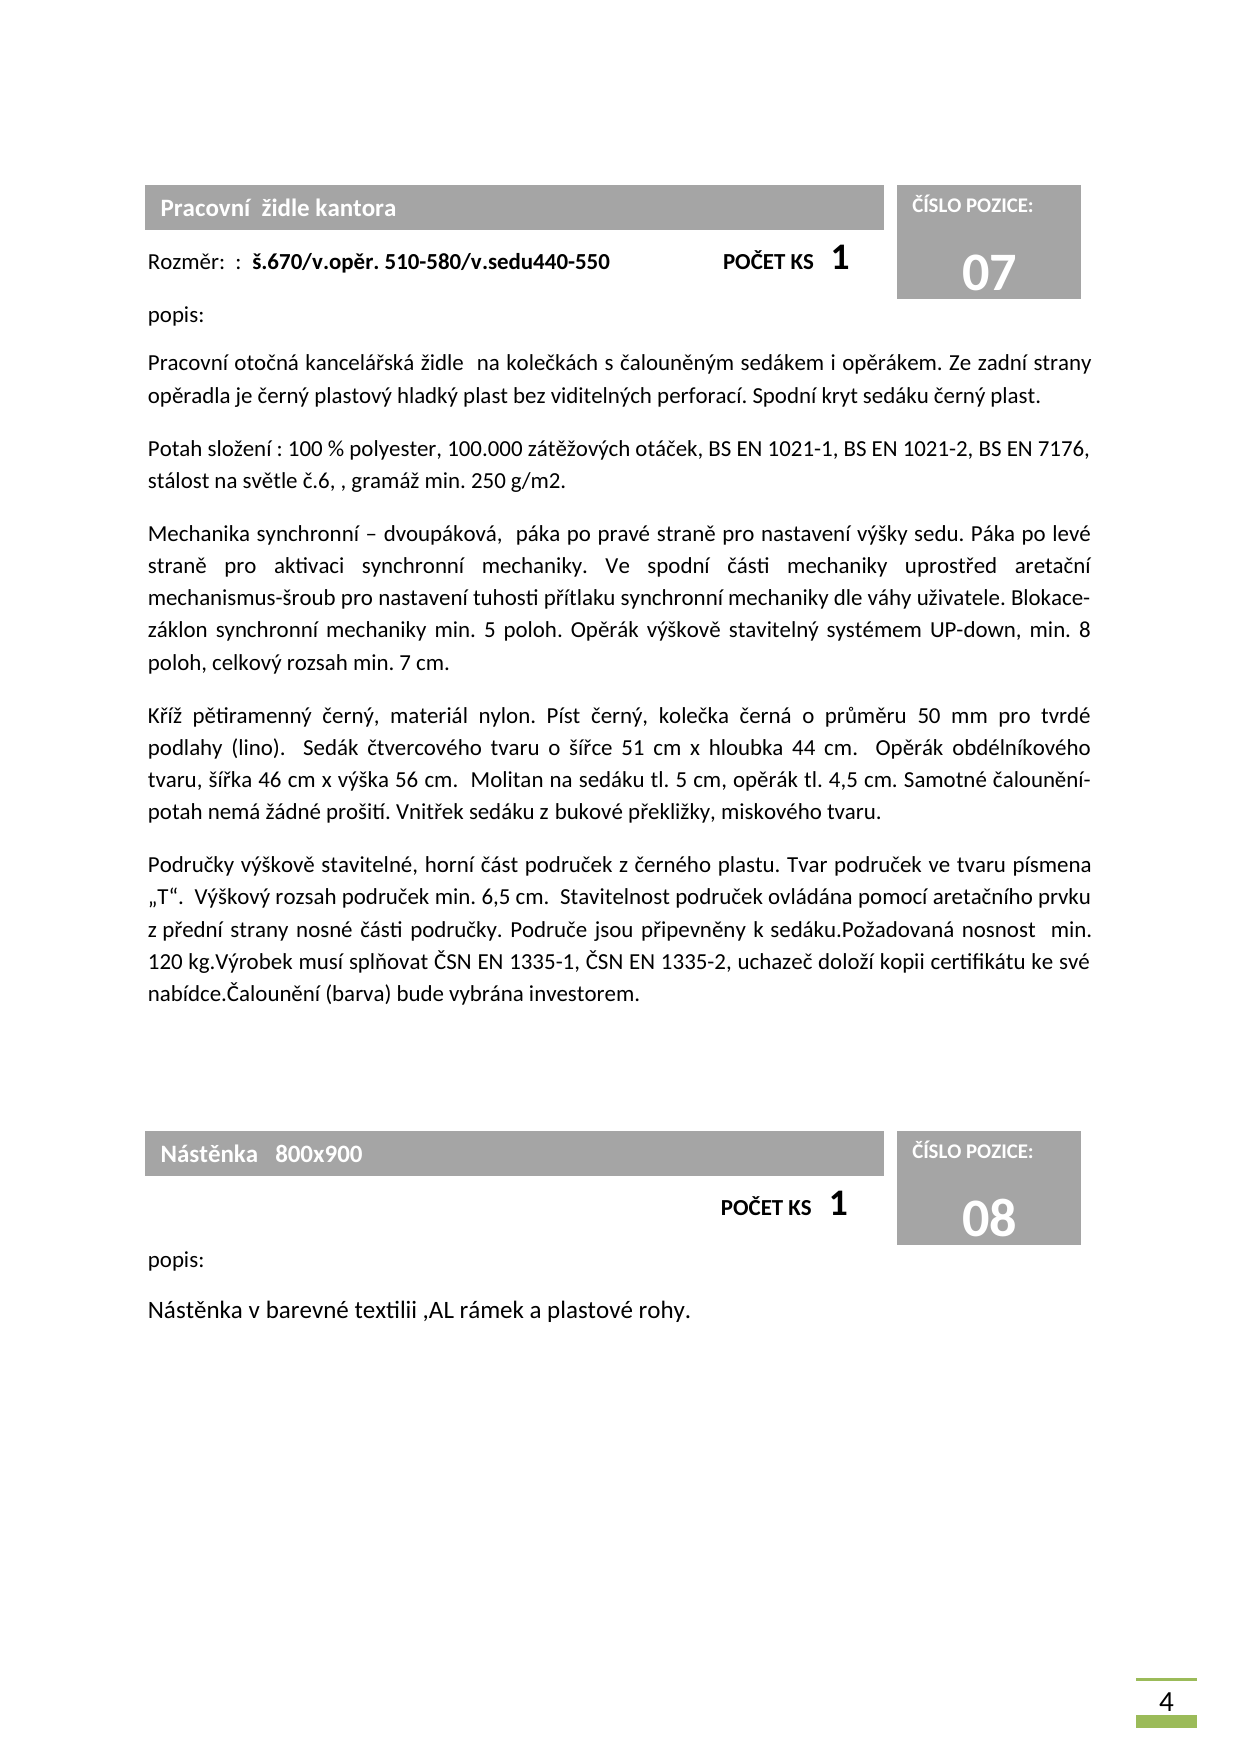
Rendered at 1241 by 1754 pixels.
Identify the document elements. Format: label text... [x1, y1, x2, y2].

text POČET KS 1 [148, 1179, 897, 1225]
text Kříž pětiramenný černý, materiál nylon. Píst černý, kolečka černá o průměru 50 mm pro tvrdé podlahy (lino). Sedák čtvercového tvaru o šířce 51 cm x hloubka 44 cm. Opěrák obdélníkového tvaru, šířka 46 cm x výška 56 cm. Molitan na sedáku tl. 5 cm, opěrák tl. 4,5 cm. Samotné čalounění-potah nemá žádné prošití. Vnitřek sedáku z bukové překližky, miskového tvaru. [148, 701, 1092, 825]
text Područky výškově stavitelné, horní část područek z černého plastu. Tvar područek ve tvaru písmena „T“. Výškový rozsah područek min. 6,5 cm. Stavitelnost područek ovládána pomocí aretačního prvku z přední strany nosné části područky. Područe jsou připevněny k sedáku.Požadovaná nosnost min. 120 kg.Výrobek musí splňovat ČSN EN 1335-1, ČSN EN 1335-2, uchazeč doloží kopii certifikátu ke své nabídce.Čalounění (barva) bude vybrána investorem. [148, 850, 1092, 1007]
text Mechanika synchronní – dvoupáková, páka po pravé straně pro nastavení výšky sedu. Páka po levé straně pro aktivaci synchronní mechaniky. Ve spodní části mechaniky uprostřed aretační mechanismus-šroub pro nastavení tuhosti přítlaku synchronní mechaniky dle váhy uživatele. Blokace-záklon synchronní mechaniky min. 5 poloh. Opěrák výškově stavitelný systémem UP-down, min. 8 poloh, celkový rozsah min. 7 cm. [148, 519, 1092, 676]
text Nástěnka v barevné textilii ,AL rámek a plastové rohy. [148, 1294, 1092, 1325]
text Rozměr: : š.670/v.opěr. 510-580/v.sedu440-550 POČET KS 1 [148, 233, 897, 279]
text Pracovní otočná kancelářská židle na kolečkách s čalouněným sedákem i opěrákem. Ze zadní strany opěradla je černý plastový hladký plast bez viditelných perforací. Spodní kryt sedáku černý plast. [148, 348, 1092, 409]
text popis: [148, 300, 1092, 328]
text popis: [148, 1246, 1092, 1274]
text Potah složení : 100 % polyester, 100.000 zátěžových otáček, BS EN 1021-1, BS EN 1021-2, BS EN 7176, stálost na světle č.6, , gramáž min. 250 g/m2. [148, 434, 1092, 494]
